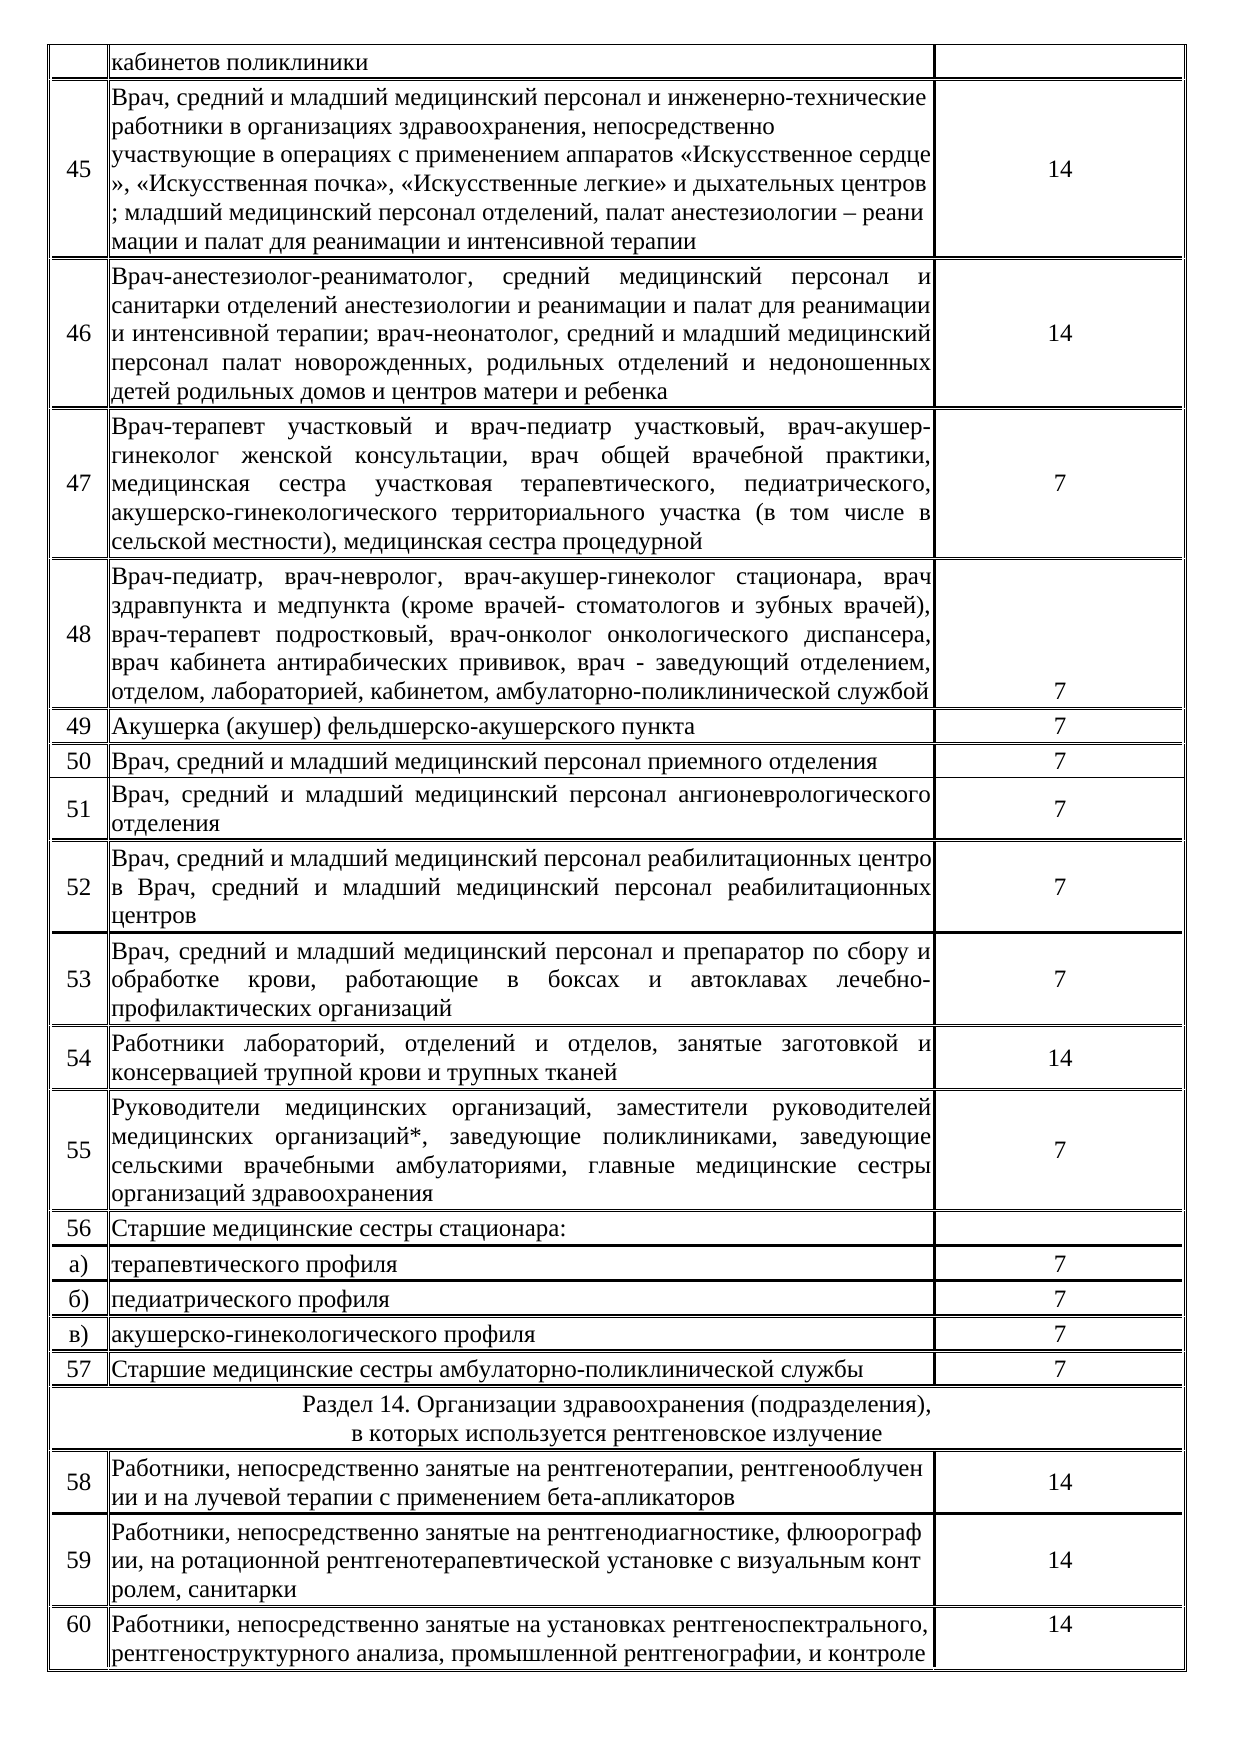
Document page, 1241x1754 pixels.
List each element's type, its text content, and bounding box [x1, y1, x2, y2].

table_cell 7 [936, 931, 1184, 1023]
table_cell 14 [936, 1448, 1184, 1512]
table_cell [109, 1608, 934, 1668]
table_cell 60 [50, 1605, 109, 1668]
table_cell Врач-анестезиолог-реаниматолог, средний медицинский персонал и санитарки отделений анестезиологии и реанимации и палат для реанимации и интенсивной терапии; врач-неонатолог, средний и младший медицинский персонал палат новорожденных, родильных отделений и недоношенных детей родильных домов и центров матери и ребенка [110, 260, 933, 406]
table_cell 48 [50, 556, 107, 706]
table_cell 7 [936, 556, 1184, 706]
table_cell 44 [50, 45, 107, 77]
table_cell Врач, средний и младший медицинский персонал и инженерно-технические работники в организациях здравоохранения, непосредственно участвующие в операциях с применением аппаратов «Искусственное сердце», «Искусственная почка», «Искусственные легкие» и дыхательных центров; младший медицинский персонал отделений, палат анестезиологии – реанимации и палат для реанимации и интенсивной терапии [110, 81, 933, 256]
table_cell Акушерка (акушер) фельдшерско-акушерского пункта [110, 710, 933, 742]
table_cell Работники лабораторий, отделений и отделов, занятые заготовкой и консервацией трупной крови и трупных тканей [110, 1027, 933, 1087]
table_cell 49 [50, 706, 107, 742]
table_cell 14 [936, 77, 1184, 256]
table_cell 14 [936, 256, 1184, 406]
table_cell [934, 1209, 1185, 1244]
table_cell 47 [50, 406, 107, 556]
table_cell Работники, непосредственно занятые на рентгенотерапии, рентгенооблучении и на лучевой терапии с применением бета-апликаторов [110, 1452, 933, 1512]
table_cell 57 [50, 1349, 107, 1384]
table_cell акушерско-гинекологического профиля [110, 1318, 933, 1349]
table_cell 14 [936, 1512, 1184, 1604]
table_cell 56 [48, 1209, 109, 1244]
table_cell педиатрического профиля [110, 1282, 933, 1314]
table_cell 7 [936, 1279, 1184, 1314]
table_cell 51 [50, 778, 107, 838]
table_cell Раздел 14. Организации здравоохранения (подразделения), в которых используется рентгеновское излучение [50, 1384, 1184, 1448]
table_cell 7 [936, 406, 1184, 556]
table_cell терапевтического профиля [110, 1247, 933, 1279]
table_cell 14 [934, 1605, 1184, 1668]
table_cell 53 [50, 931, 107, 1023]
table_cell 7 [936, 1244, 1184, 1279]
table_cell 7 [936, 1088, 1184, 1209]
table_cell Врач-педиатр, врач-невролог, врач-акушер-гинеколог стационара, врач здравпункта и медпункта (кроме врачей- стоматологов и зубных врачей), врач-терапевт подростковый, врач-онколог онкологического диспансера, врач кабинета антирабических прививок, врач - заведующий отделением, отделом, лабораторией, кабинетом, амбулаторно-поликлинической службой [110, 560, 933, 706]
table_cell в) [50, 1314, 107, 1349]
table_cell Врач, средний и младший медицинский персонал ангионеврологического отделения [110, 778, 933, 838]
table_cell 7 [936, 1314, 1184, 1349]
table_cell 7 [936, 706, 1184, 742]
table_cell 59 [50, 1512, 107, 1604]
table_cell 7 [936, 45, 1184, 77]
table_cell а) [50, 1244, 107, 1279]
table_cell 45 [50, 77, 107, 256]
table_cell Врач, средний и младший медицинский персонал и препаратор по сбору и обработке крови, работающие в боксах и автоклавах лечебно-профилактических организаций [110, 934, 933, 1023]
table_cell Руководители медицинских организаций, заместители руководителей медицинских организаций*, заведующие поликлиниками, заведующие сельскими врачебными амбулаториями, главные медицинские сестры организаций здравоохранения [110, 1091, 933, 1209]
table_cell 7 [936, 1349, 1184, 1384]
table_cell 52 [50, 838, 107, 931]
table_cell Врач-терапевт участковый и врач-педиатр участковый, врач-акушер-гинеколог женской консультации, врач общей врачебной практики, медицинская сестра участковая терапевтического, педиатрического, акушерско-гинекологического территориального участка (в том числе в сельской местности), медицинская сестра процедурной [110, 410, 933, 556]
table_cell б) [50, 1279, 107, 1314]
table_cell 58 [50, 1448, 107, 1512]
table_cell Старшие медицинские сестры амбулаторно-поликлинической службы [110, 1353, 933, 1384]
table_cell 46 [50, 256, 107, 406]
table_cell 14 [936, 1024, 1184, 1087]
table_cell Врач, средний и младший медицинский персонал приемного отделения [110, 745, 933, 777]
table_cell 50 [48, 742, 109, 777]
table_cell 55 [50, 1088, 107, 1209]
table_cell Старшие медицинские сестры стационара: [110, 1212, 933, 1244]
table_cell Врач, средний и младший медицинский персонал реабилитационных центров Врач, средний и младший медицинский персонал реабилитационных центров [110, 842, 933, 931]
table_cell 54 [50, 1024, 107, 1087]
table_cell 7 [936, 778, 1184, 838]
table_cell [110, 45, 933, 77]
table_cell 7 [934, 742, 1185, 777]
table_cell 7 [936, 838, 1184, 931]
table_cell Работники, непосредственно занятые на рентгенодиагностике, флюорографии, на ротационной рентгенотерапевтической установке с визуальным контролем, санитарки [110, 1515, 933, 1604]
